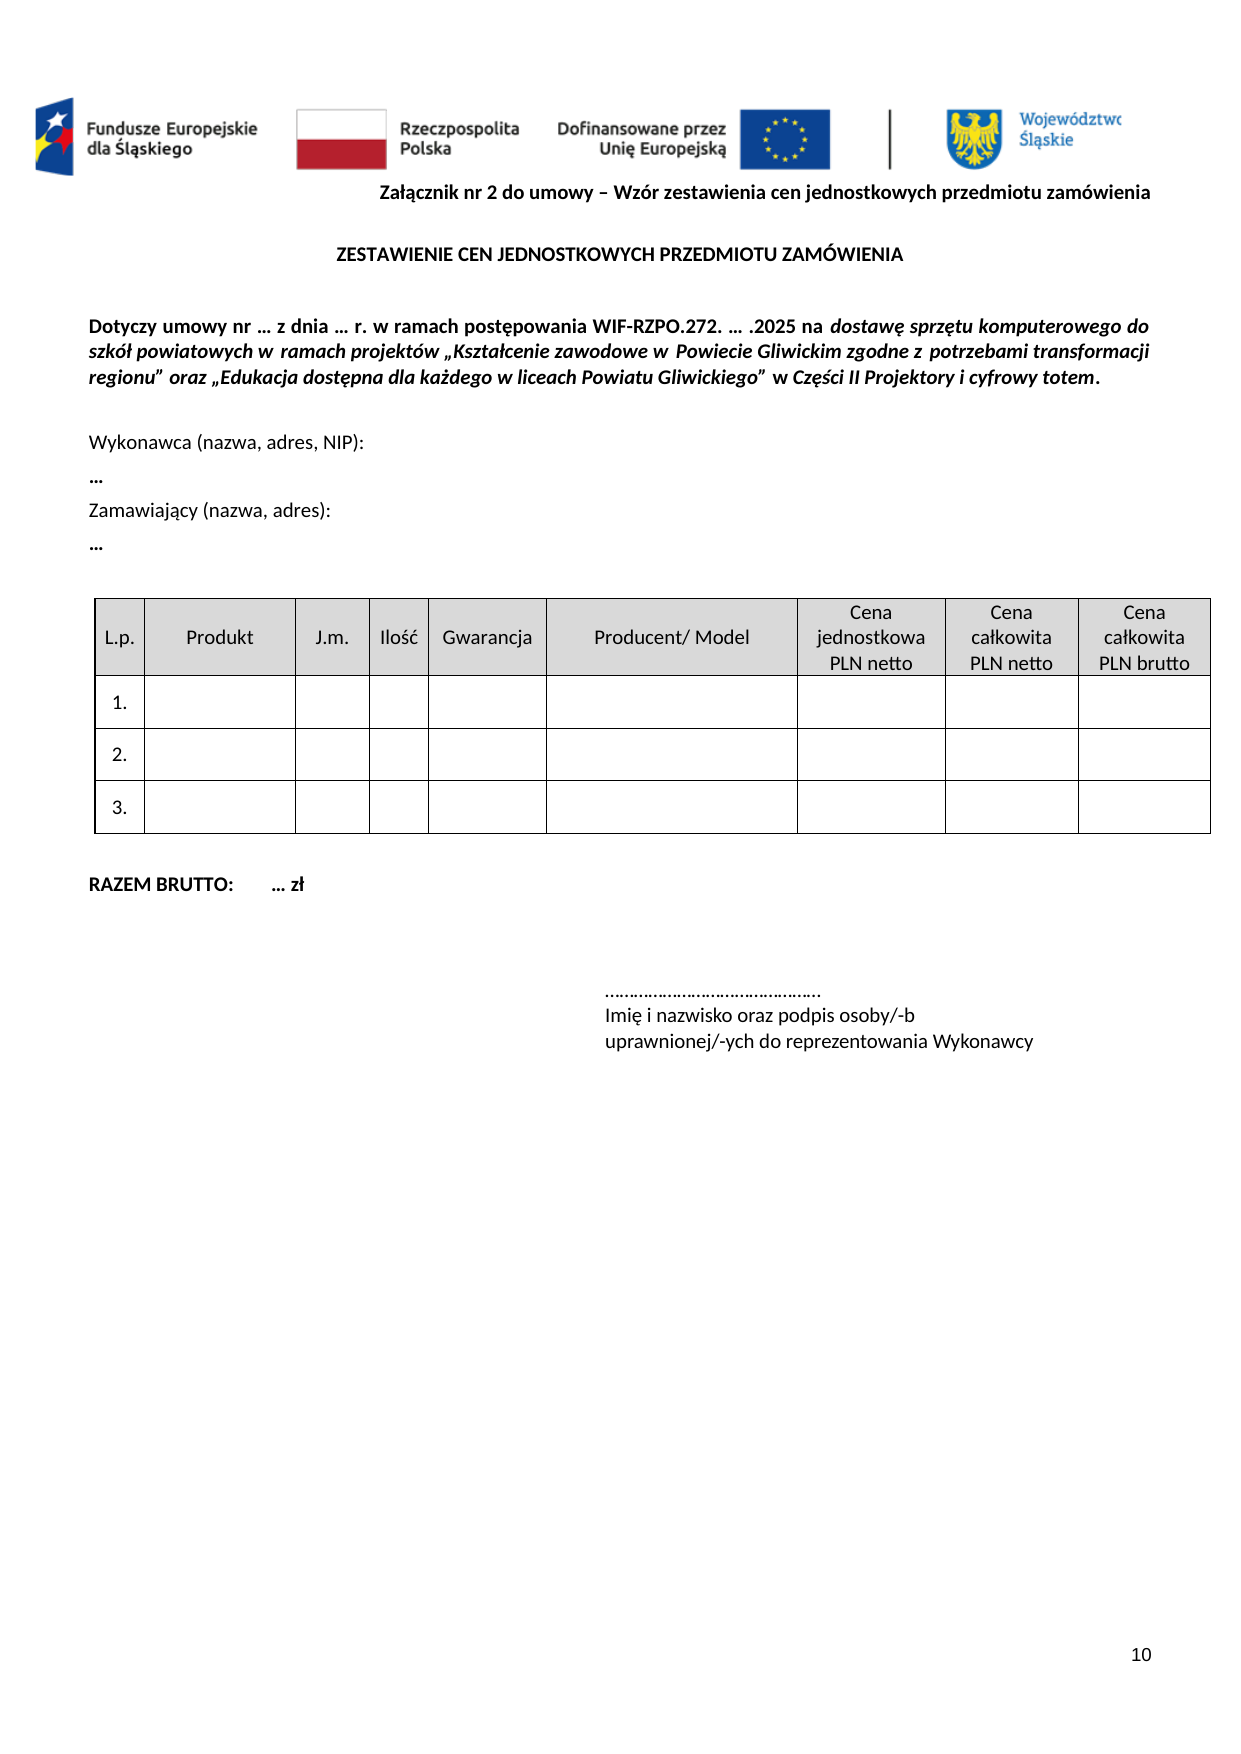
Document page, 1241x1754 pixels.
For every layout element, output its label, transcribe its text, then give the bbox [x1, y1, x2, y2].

table_cell [145, 729, 295, 780]
text uprawnionej/-ych do reprezentowania Wykonawcy [89, 1028, 1140, 1053]
table_cell 2. [96, 729, 144, 780]
table_cell 1. [96, 676, 144, 728]
table_cell [429, 676, 546, 728]
table_cell [145, 781, 295, 832]
table_cell [1079, 729, 1210, 780]
text Zamawiający (nazwa, adres): [89, 497, 1152, 522]
table_header Cena jednostkowa PLN netto [798, 599, 945, 675]
table_cell 3. [96, 781, 144, 832]
table_cell [429, 781, 546, 832]
table_cell [798, 729, 945, 780]
table_cell [798, 676, 945, 728]
table_header J.m. [296, 599, 369, 675]
table_cell [370, 676, 428, 728]
text ZESTAWIENIE CEN JEDNOSTKOWYCH PRZEDMIOTU ZAMÓWIENIA [89, 241, 1152, 267]
table_header Ilość [370, 599, 428, 675]
subtitle Dotyczy umowy nr … z dnia … r. w ramach postępowania WIF-RZPO.272. … .2025 na dostawę sprzętu komputerowego do szkół powiatowych w ramach projektów „Kształcenie zawodowe w Powiecie Gliwickim zgodne z potrzebami transformacji regionu” oraz „Edukacja dostępna dla każdego w liceach Powiatu Gliwickiego” w Części II Projektory i cyfrowy totem. [89, 313, 1152, 389]
table_cell [1079, 781, 1210, 832]
table_cell [370, 729, 428, 780]
text ……………………………………… Imię i nazwisko oraz podpis osoby/-b [89, 977, 1140, 1028]
table_cell [946, 729, 1078, 780]
table_cell [547, 676, 797, 728]
picture [33, 97, 1121, 175]
table_cell [1079, 676, 1210, 728]
text … [89, 463, 1152, 488]
table_cell [429, 729, 546, 780]
table_cell [547, 781, 797, 832]
table_header Produkt [145, 599, 295, 675]
text … [89, 531, 1152, 556]
table_cell [296, 781, 369, 832]
text RAZEM BRUTTO: … zł [89, 872, 1152, 897]
table_cell [145, 676, 295, 728]
table_cell [296, 729, 369, 780]
table_header Producent/ Model [547, 599, 797, 675]
table_header Gwarancja [429, 599, 546, 675]
table_cell [296, 676, 369, 728]
table_cell [798, 781, 945, 832]
table_cell [547, 729, 797, 780]
table_cell [370, 781, 428, 832]
text Wykonawca (nazwa, adres, NIP): [89, 429, 1152, 455]
table_header L.p. [96, 599, 144, 675]
table_header Cena całkowita PLN brutto [1079, 599, 1210, 675]
table_cell [946, 781, 1078, 832]
table_header Cena całkowita PLN netto [946, 599, 1078, 675]
table_cell [946, 676, 1078, 728]
